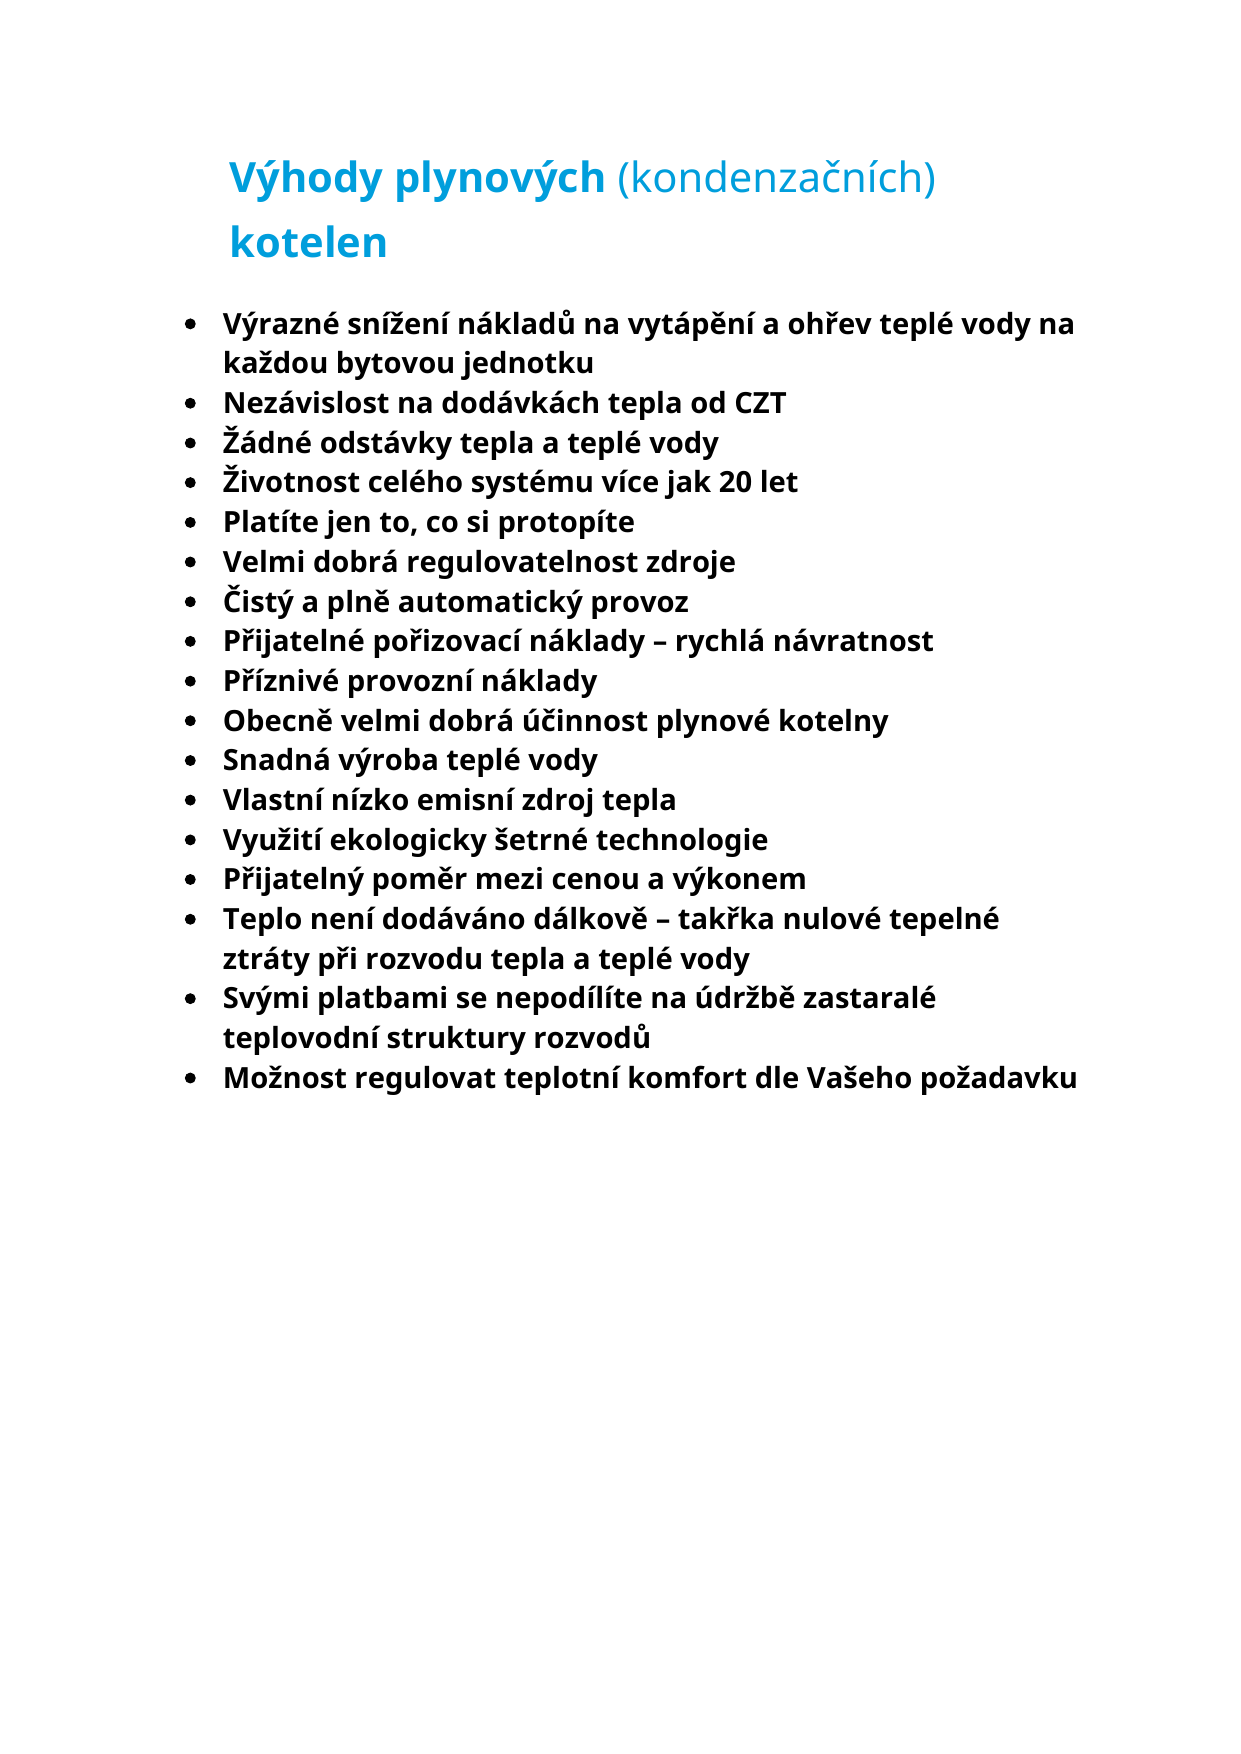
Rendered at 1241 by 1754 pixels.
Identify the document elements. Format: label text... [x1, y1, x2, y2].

list Vlastní nízko emisní zdroj tepla [185, 779, 1093, 819]
list Možnost regulovat teplotní komfort dle Vašeho požadavku [185, 1057, 1093, 1097]
list Obecně velmi dobrá účinnost plynové kotelny [185, 700, 1093, 739]
list Výrazné snížení nákladů na vytápění a ohřev teplé vody na každou bytovou jednotku [185, 303, 1093, 382]
list Čistý a plně automatický provoz [185, 581, 1093, 621]
list Nezávislost na dodávkách tepla od CZT [185, 382, 1093, 422]
list Životnost celého systému více jak 20 let [185, 462, 1093, 501]
list Velmi dobrá regulovatelnost zdroje [185, 541, 1093, 581]
list Využití ekologicky šetrné technologie [185, 819, 1093, 859]
subtitle Výhody plynových (kondenzačních) kotelen [229, 148, 1093, 269]
list Platíte jen to, co si protopíte [185, 501, 1093, 541]
list Přijatelné pořizovací náklady – rychlá návratnost [185, 621, 1093, 660]
list Přijatelný poměr mezi cenou a výkonem [185, 859, 1093, 898]
list Příznivé provozní náklady [185, 660, 1093, 700]
list Žádné odstávky tepla a teplé vody [185, 422, 1093, 462]
list Snadná výroba teplé vody [185, 739, 1093, 779]
list Teplo není dodáváno dálkově – takřka nulové tepelné ztráty při rozvodu tepla a teplé vody [185, 898, 1093, 978]
list Svými platbami se nepodílíte na údržbě zastaralé teplovodní struktury rozvodů [185, 978, 1093, 1057]
